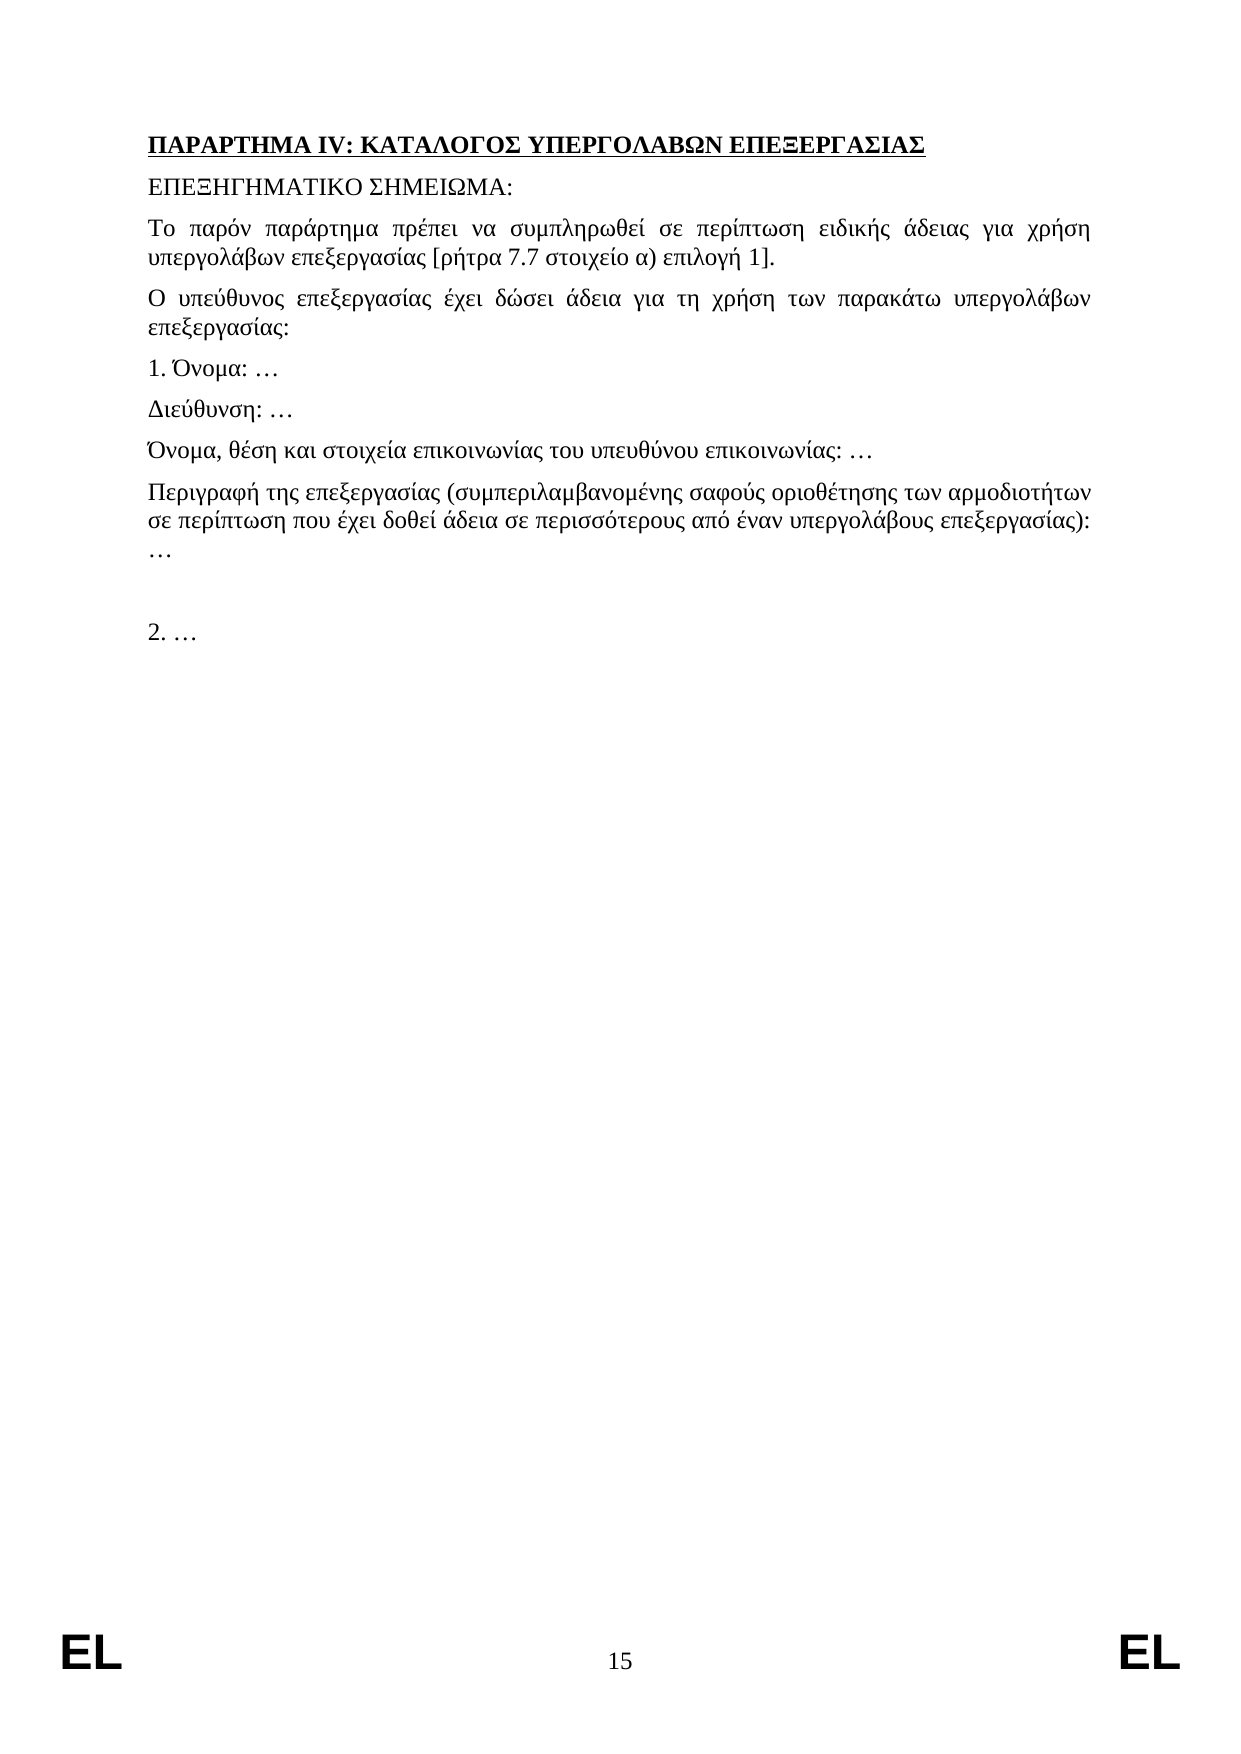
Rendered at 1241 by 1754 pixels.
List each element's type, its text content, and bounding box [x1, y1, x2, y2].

text Όνομα, θέση και στοιχεία επικοινωνίας του υπευθύνου επικοινωνίας: … [148, 436, 1093, 464]
text Διεύθυνση: … [148, 394, 1093, 423]
text 2. … [148, 617, 1093, 646]
text Ο υπεύθυνος επεξεργασίας έχει δώσει άδεια για τη χρήση των παρακάτω υπεργολάβων επεξεργασίας: [148, 283, 1093, 341]
text ΕΠΕΞΗΓΗΜΑΤΙΚΟ ΣΗΜΕΙΩΜΑ: [148, 172, 1093, 201]
text ΠΑΡΑΡΤΗΜΑ IV: ΚΑΤΑΛΟΓΟΣ ΥΠΕΡΓΟΛΑΒΩΝ ΕΠΕΞΕΡΓΑΣΙΑΣ [148, 131, 1093, 159]
text 1. Όνομα: … [148, 353, 1093, 382]
text Το παρόν παράρτημα πρέπει να συμπληρωθεί σε περίπτωση ειδικής άδειας για χρήση υπεργολάβων επεξεργασίας [ρήτρα 7.7 στοιχείο α) επιλογή 1]. [148, 213, 1093, 271]
text Περιγραφή της επεξεργασίας (συμπεριλαμβανομένης σαφούς οριοθέτησης των αρμοδιοτήτων σε περίπτωση που έχει δοθεί άδεια σε περισσότερους από έναν υπεργολάβους επεξεργασίας): … [148, 477, 1093, 563]
